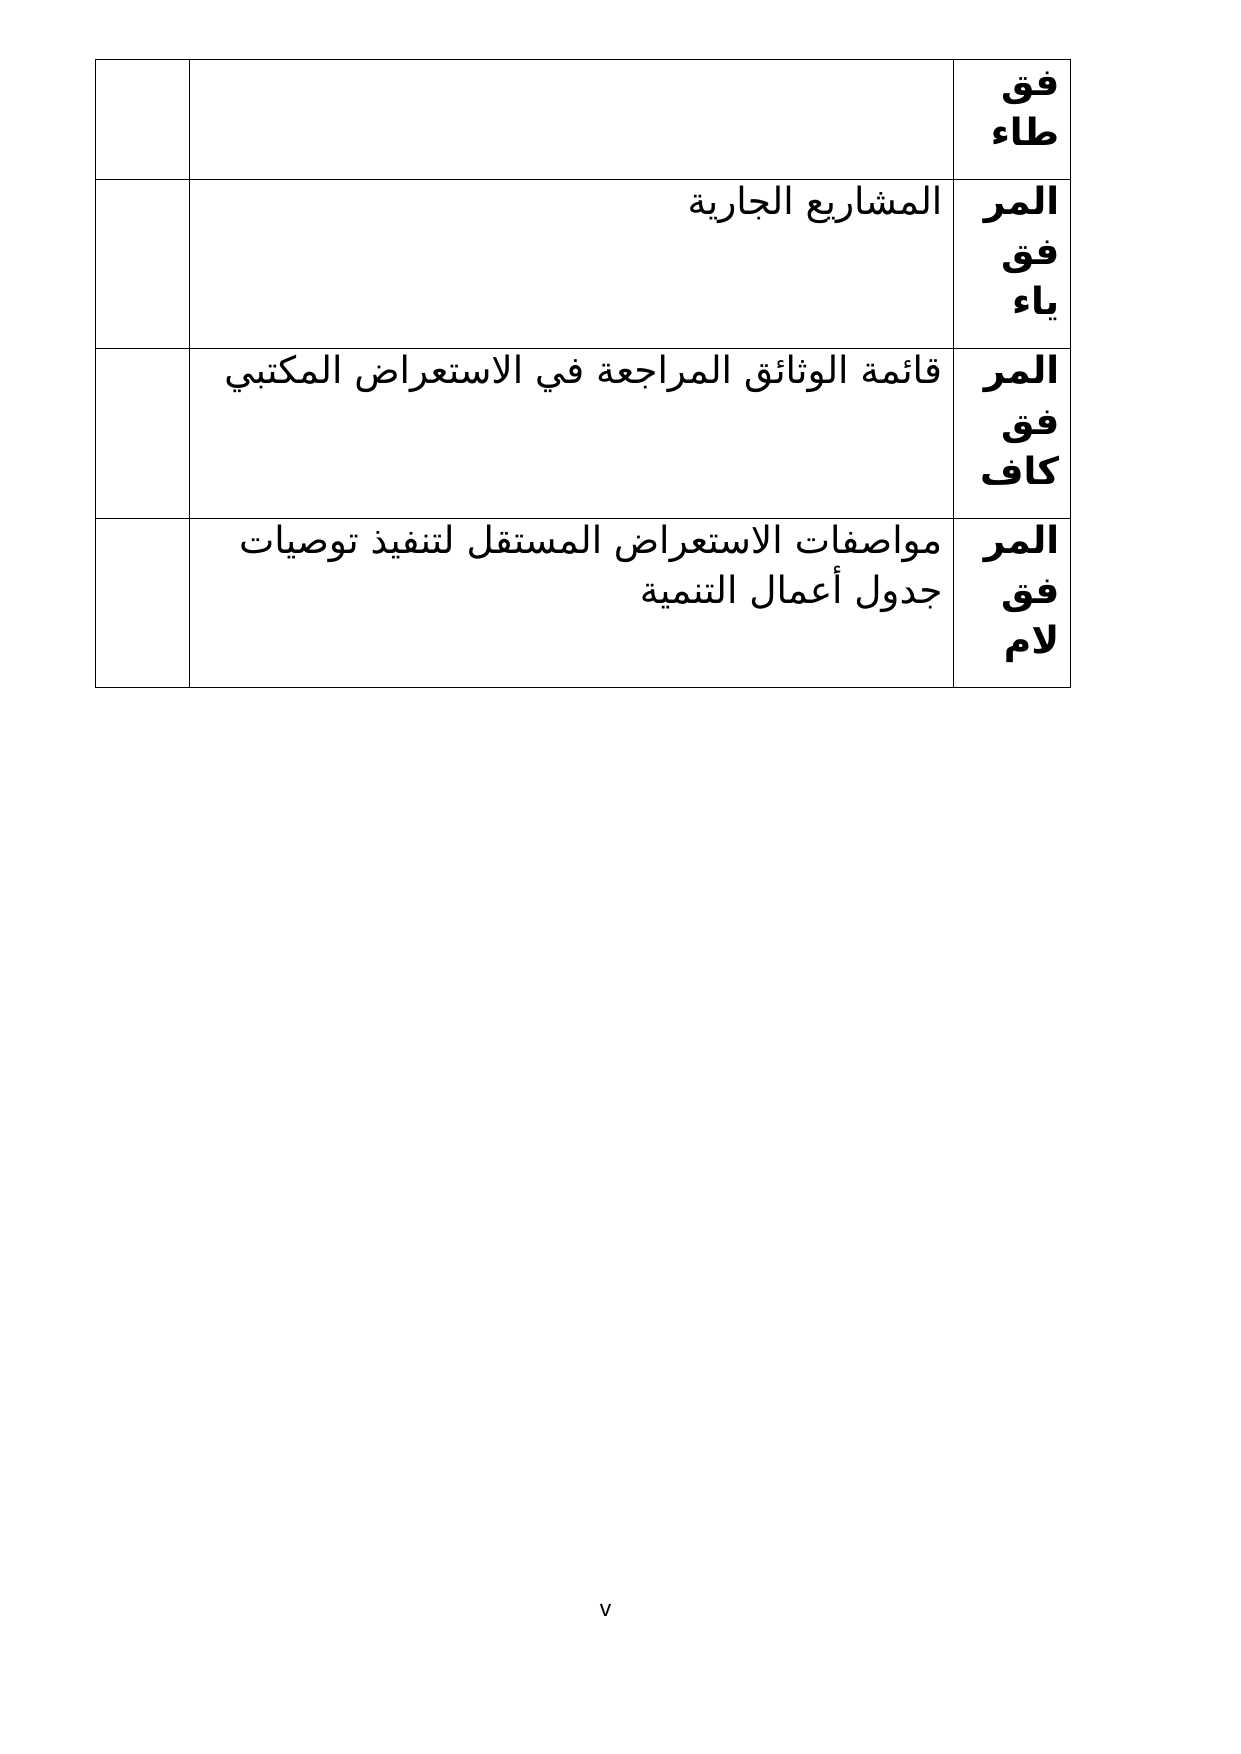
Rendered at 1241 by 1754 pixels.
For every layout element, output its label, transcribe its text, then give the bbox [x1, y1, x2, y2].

table_cell المرفق لام [954, 519, 1070, 687]
table_cell قائمة الوثائق المراجعة في الاستعراض المكتبي [190, 349, 953, 518]
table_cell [190, 60, 953, 178]
table_cell [96, 349, 189, 518]
table_cell المرفق ياء [954, 180, 1070, 348]
table_cell المشاريع الجارية [190, 180, 953, 348]
table_cell [96, 60, 189, 178]
table_cell مواصفات الاستعراض المستقل لتنفيذ توصيات جدول أعمال التنمية [190, 519, 953, 687]
table_cell [96, 519, 189, 687]
table_cell المرفق كاف [954, 349, 1070, 518]
table_cell [96, 180, 189, 348]
table_cell المرفق طاء [954, 60, 1070, 178]
